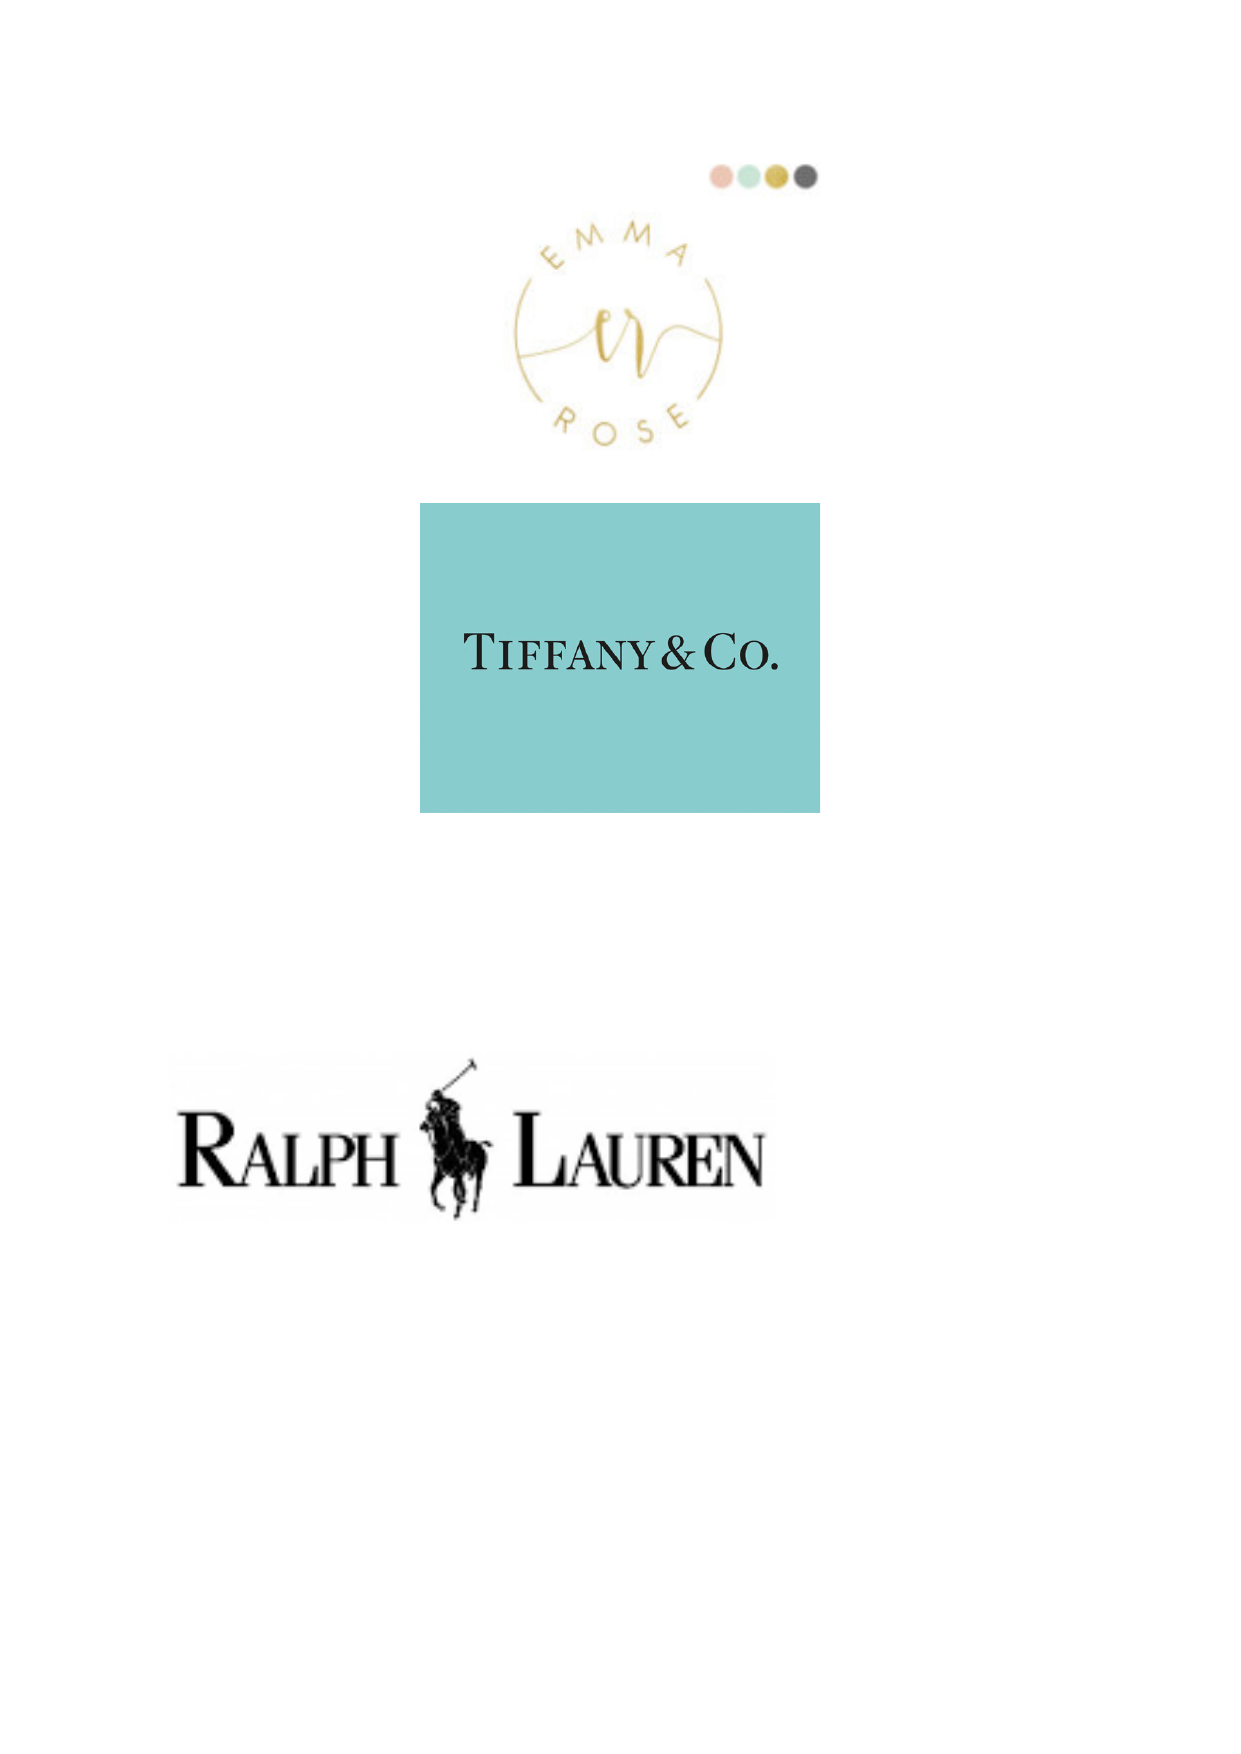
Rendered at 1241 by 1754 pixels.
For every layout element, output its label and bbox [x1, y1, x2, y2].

picture [150, 831, 785, 1467]
picture [420, 503, 821, 813]
picture [409, 150, 832, 486]
